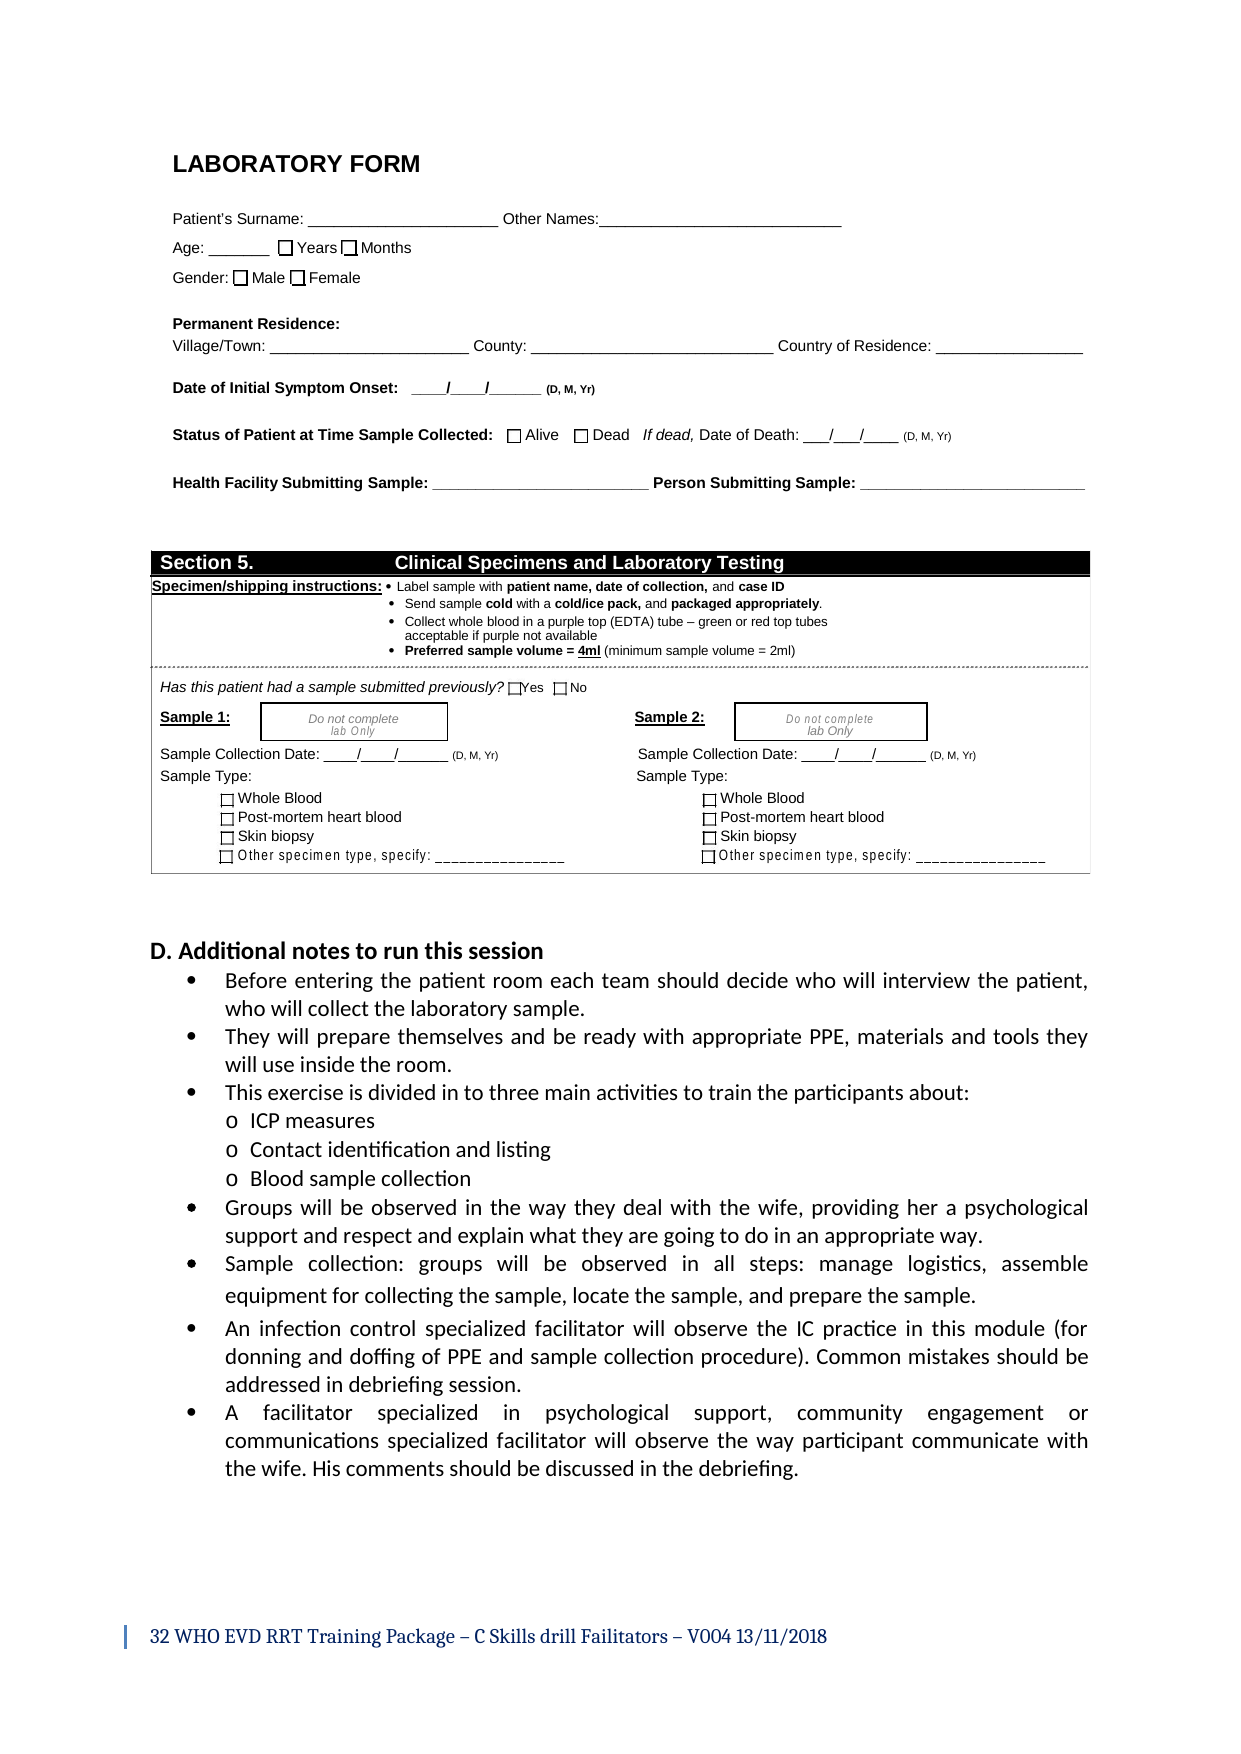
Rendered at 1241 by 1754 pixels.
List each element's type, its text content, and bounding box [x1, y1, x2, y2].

list ICP measures [225, 1106, 1090, 1135]
list This exercise is divided in to three main activities to train the participants about: [187, 1078, 1090, 1106]
list Groups will be observed in the way they deal with the wife, providing her a psychological support and respect and explain what they are going to do in an appropriate way. [187, 1193, 1090, 1249]
list Contact identification and listing [225, 1135, 1090, 1164]
list They will prepare themselves and be ready with appropriate PPE, materials and tools they will use inside the room. [187, 1022, 1090, 1078]
list An infection control specialized facilitator will observe the IC practice in this module (for donning and doffing of PPE and sample collection procedure). Common mistakes should be addressed in debriefing session. [187, 1314, 1090, 1398]
list Sample collection: groups will be observed in all steps: manage logistics, assemble equipment for collecting the sample, locate the sample, and prepare the sample. [187, 1249, 1090, 1309]
text D. Additional notes to run this session [150, 935, 1090, 966]
list Blood sample collection [225, 1164, 1090, 1193]
list A facilitator specialized in psychological support, community engagement or communications specialized facilitator will observe the way participant communicate with the wife. His comments should be discussed in the debriefing. [187, 1398, 1090, 1482]
list Before entering the patient room each team should decide who will interview the patient, who will collect the laboratory sample. [187, 966, 1090, 1022]
